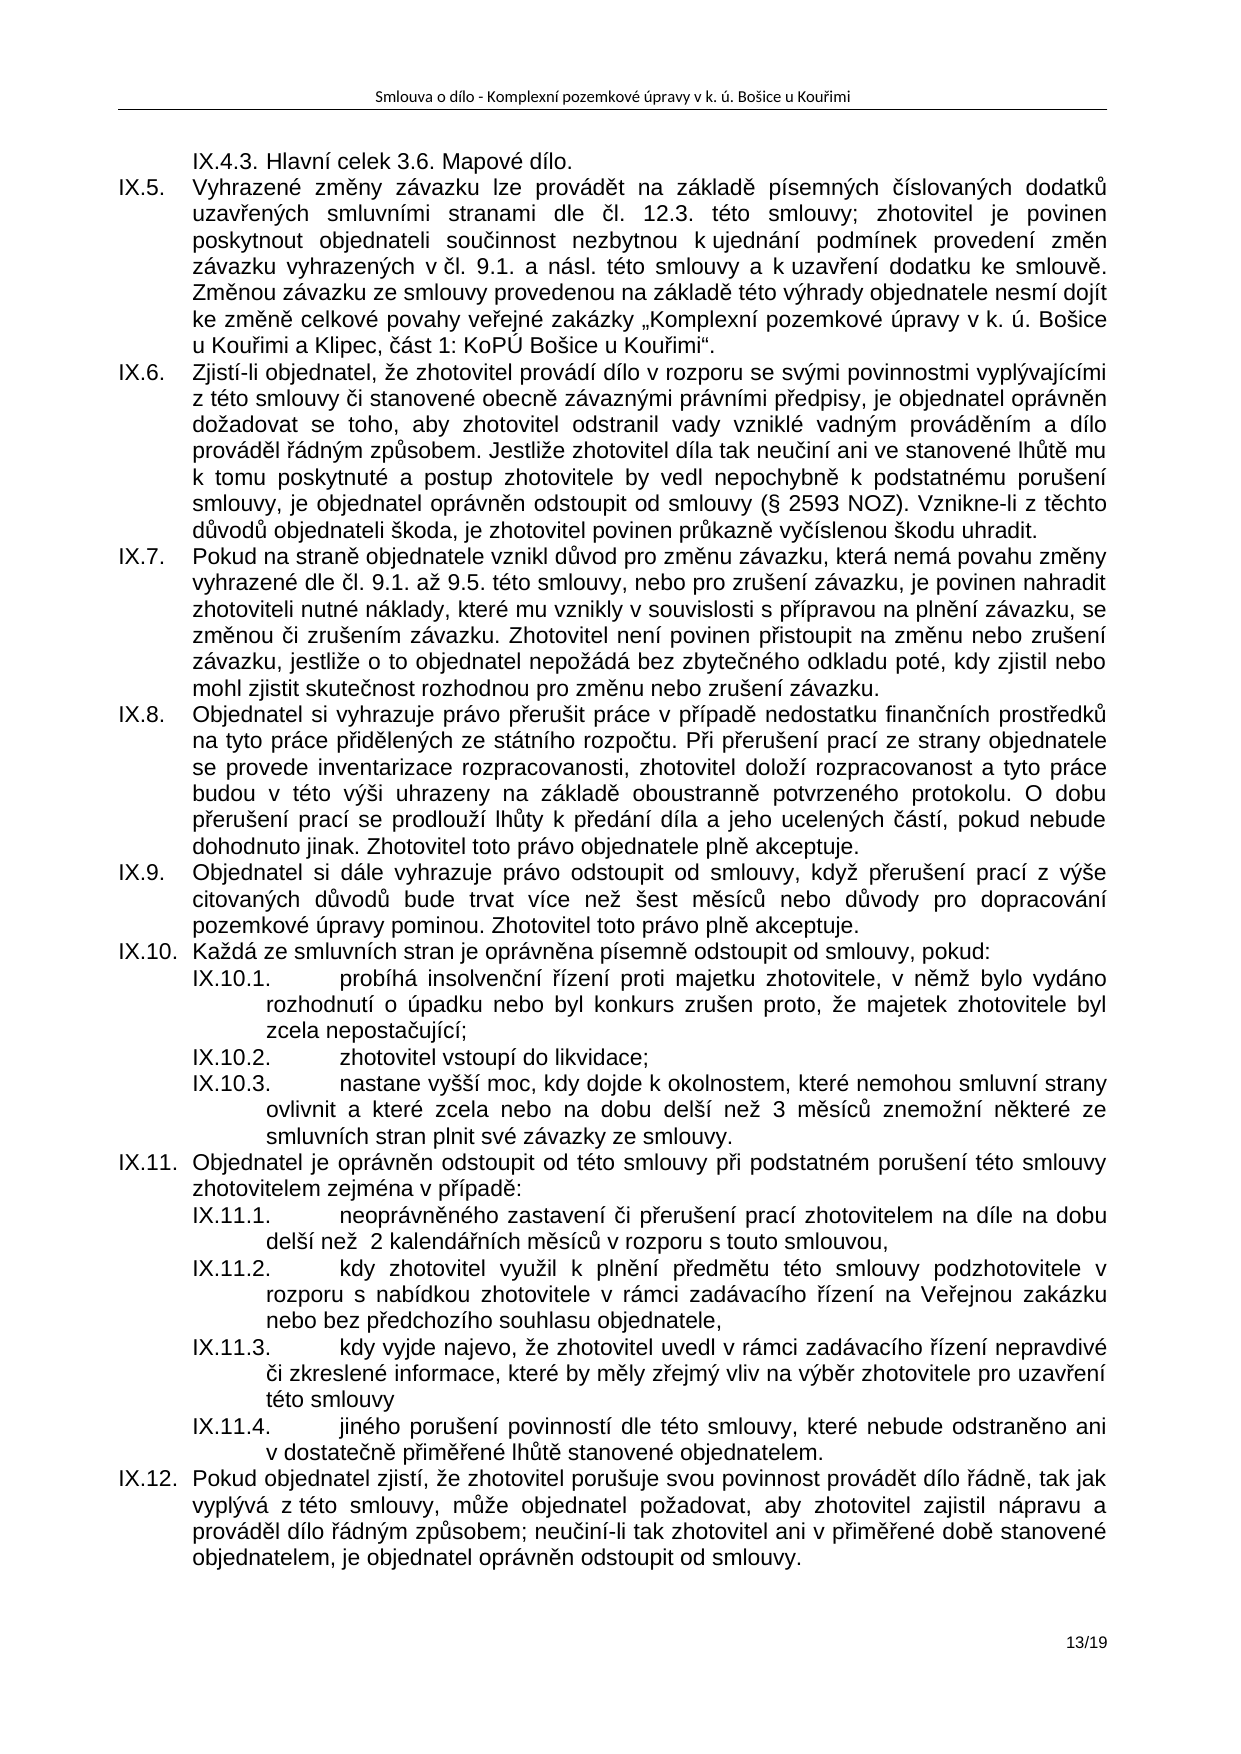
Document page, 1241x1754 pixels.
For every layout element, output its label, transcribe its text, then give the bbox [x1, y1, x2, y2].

list Objednatel je oprávněn odstoupit od této smlouvy při podstatném porušení této smlouvy zhotovitelem zejména v případě: [118, 1149, 1107, 1202]
text kdy zhotovitel využil k plnění předmětu této smlouvy podzhotovitele v rozporu s nabídkou zhotovitele v rámci zadávacího řízení na Veřejnou zakázku nebo bez předchozího souhlasu objednatele, [192, 1254, 1107, 1333]
list Pokud na straně objednatele vznikl důvod pro změnu závazku, která nemá povahu změny vyhrazené dle čl. 9.1. až 9.5. této smlouvy, nebo pro zrušení závazku, je povinen nahradit zhotoviteli nutné náklady, které mu vznikly v souvislosti s přípravou na plnění závazku, se změnou či zrušením závazku. Zhotovitel není povinen přistoupit na změnu nebo zrušení závazku, jestliže o to objednatel nepožádá bez zbytečného odkladu poté, kdy zjistil nebo mohl zjistit skutečnost rozhodnou pro změnu nebo zrušení závazku. [118, 543, 1107, 701]
list Objednatel si dále vyhrazuje právo odstoupit od smlouvy, když přerušení prací z výše citovaných důvodů bude trvat více než šest měsíců nebo důvody pro dopracování pozemkové úpravy pominou. Zhotovitel toto právo plně akceptuje. [118, 859, 1107, 938]
list Objednatel si vyhrazuje právo přerušit práce v případě nedostatku finančních prostředků na tyto práce přidělených ze státního rozpočtu. Při přerušení prací ze strany objednatele se provede inventarizace rozpracovanosti, zhotovitel doloží rozpracovanost a tyto práce budou v této výši uhrazeny na základě oboustranně potvrzeného protokolu. O dobu přerušení prací se prodlouží lhůty k předání díla a jeho ucelených částí, pokud nebude dohodnuto jinak. Zhotovitel toto právo objednatele plně akceptuje. [118, 701, 1107, 859]
list Pokud objednatel zjistí, že zhotovitel porušuje svou povinnost provádět dílo řádně, tak jak vyplývá z této smlouvy, může objednatel požadovat, aby zhotovitel zajistil nápravu a prováděl dílo řádným způsobem; neučiní-li tak zhotovitel ani v přiměřené době stanovené objednatelem, je objednatel oprávněn odstoupit od smlouvy. [118, 1465, 1107, 1571]
text nastane vyšší moc, kdy dojde k okolnostem, které nemohou smluvní strany ovlivnit a které zcela nebo na dobu delší než 3 měsíců znemožní některé ze smluvních stran plnit své závazky ze smlouvy. [192, 1070, 1107, 1149]
list Zjistí-li objednatel, že zhotovitel provádí dílo v rozporu se svými povinnostmi vyplývajícími z této smlouvy či stanovené obecně závaznými právními předpisy, je objednatel oprávněn dožadovat se toho, aby zhotovitel odstranil vady vzniklé vadným prováděním a dílo prováděl řádným způsobem. Jestliže zhotovitel díla tak neučiní ani ve stanovené lhůtě mu k tomu poskytnuté a postup zhotovitele by vedl nepochybně k podstatnému porušení smlouvy, je objednatel oprávněn odstoupit od smlouvy (§ 2593 NOZ). Vznikne-li z těchto důvodů objednateli škoda, je zhotovitel povinen průkazně vyčíslenou škodu uhradit. [118, 358, 1107, 543]
text Hlavní celek 3.6. Mapové dílo. [192, 148, 1107, 174]
list Každá ze smluvních stran je oprávněna písemně odstoupit od smlouvy, pokud: [118, 938, 1107, 964]
text kdy vyjde najevo, že zhotovitel uvedl v rámci zadávacího řízení nepravdivé či zkreslené informace, které by měly zřejmý vliv na výběr zhotovitele pro uzavření této smlouvy [192, 1333, 1107, 1413]
text zhotovitel vstoupí do likvidace; [192, 1044, 1107, 1070]
text jiného porušení povinností dle této smlouvy, které nebude odstraněno ani v dostatečně přiměřené lhůtě stanovené objednatelem. [192, 1413, 1107, 1465]
text probíhá insolvenční řízení proti majetku zhotovitele, v němž bylo vydáno rozhodnutí o úpadku nebo byl konkurs zrušen proto, že majetek zhotovitele byl zcela nepostačující; [192, 964, 1107, 1044]
list Vyhrazené změny závazku lze provádět na základě písemných číslovaných dodatků uzavřených smluvními stranami dle čl. 12.3. této smlouvy; zhotovitel je povinen poskytnout objednateli součinnost nezbytnou k ujednání podmínek provedení změn závazku vyhrazených v čl. 9.1. a násl. této smlouvy a k uzavření dodatku ke smlouvě. Změnou závazku ze smlouvy provedenou na základě této výhrady objednatele nesmí dojít ke změně celkové povahy veřejné zakázky „Komplexní pozemkové úpravy v k. ú. Bošice u Kouřimi a Klipec, část 1: KoPÚ Bošice u Kouřimi“. [118, 174, 1107, 358]
text neoprávněného zastavení či přerušení prací zhotovitelem na díle na dobu delší než 2 kalendářních měsíců v rozporu s touto smlouvou, [192, 1202, 1107, 1254]
